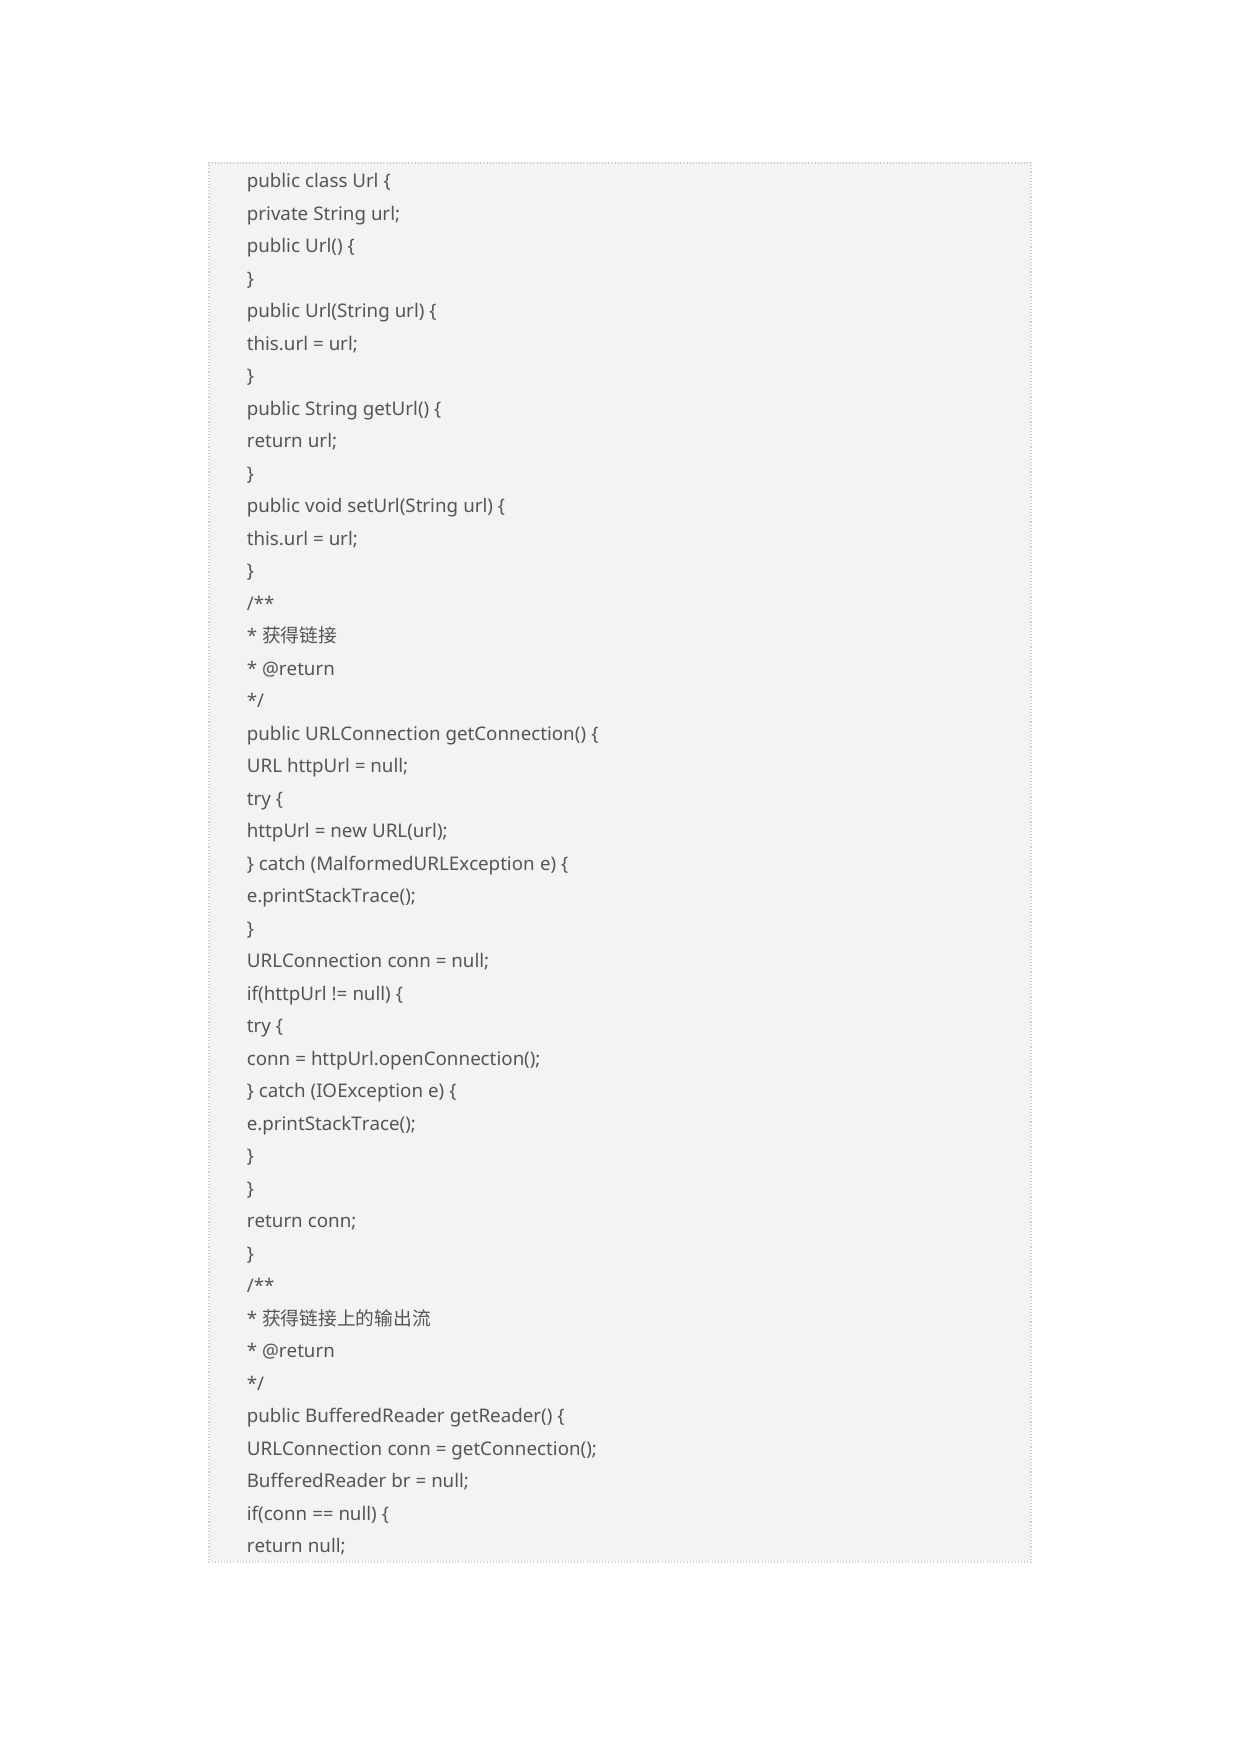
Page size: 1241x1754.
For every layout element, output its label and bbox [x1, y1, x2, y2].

table_header [209, 162, 1031, 1561]
